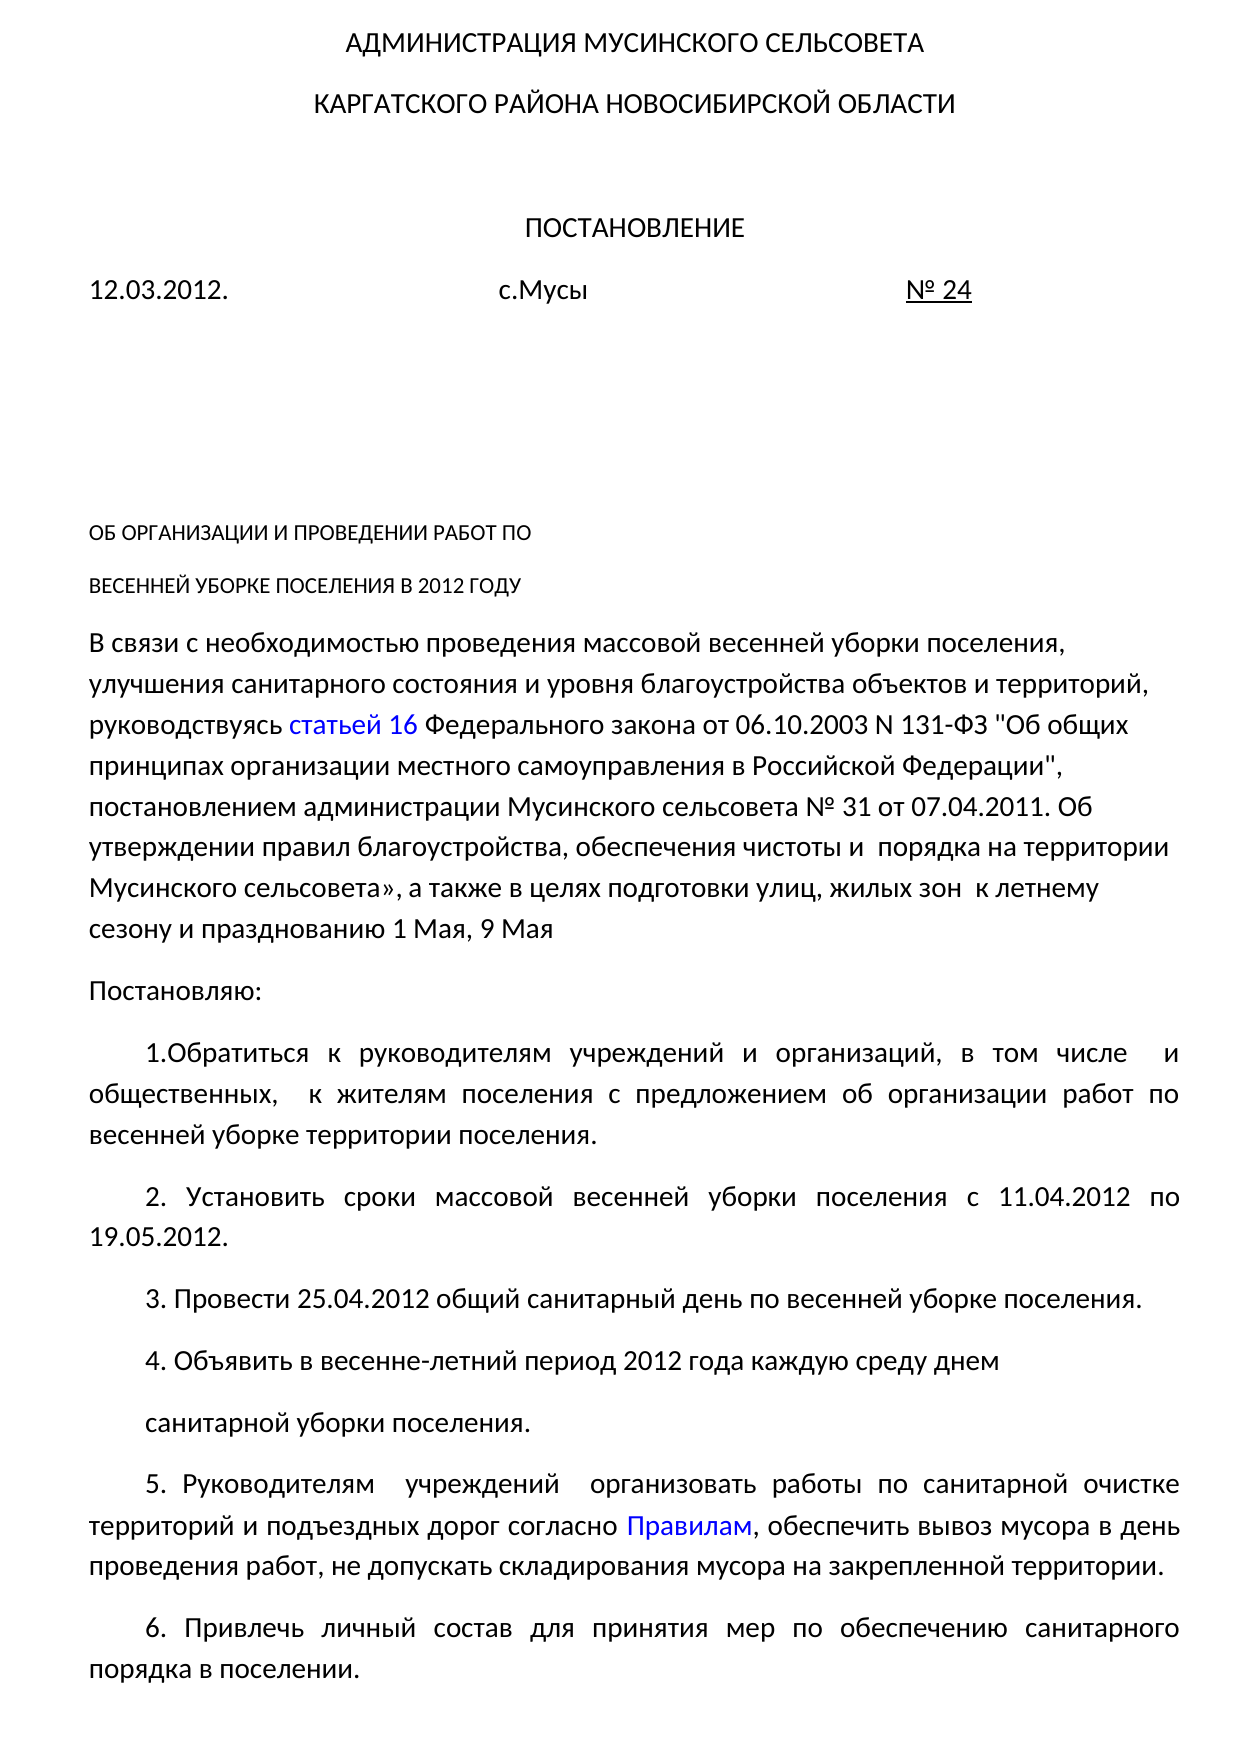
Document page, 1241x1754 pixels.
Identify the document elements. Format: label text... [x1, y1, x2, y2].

text 4. Объявить в весенне-летний период 2012 года каждую среду днем [89, 1342, 1181, 1378]
text 2. Установить сроки массовой весенней уборки поселения с 11.04.2012 по 19.05.2012. [89, 1178, 1181, 1254]
text КАРГАТСКОГО РАЙОНА НОВОСИБИРСКОЙ ОБЛАСТИ [89, 85, 1181, 121]
text ПОСТАНОВЛЕНИЕ [89, 209, 1181, 244]
text ОБ ОРГАНИЗАЦИИ И ПРОВЕДЕНИИ РАБОТ ПО [89, 518, 1181, 546]
text В связи с необходимостью проведения массовой весенней уборки поселения, улучшения санитарного состояния и уровня благоустройства объектов и территорий, руководствуясь статьей 16 Федерального закона от 06.10.2003 N 131-ФЗ "Об общих принципах организации местного самоуправления в Российской Федерации", постановлением администрации Мусинского сельсовета № 31 от 07.04.2011. Об утверждении правил благоустройства, обеспечения чистоты и порядка на территории Мусинского сельсовета», а также в целях подготовки улиц, жилых зон к летнему сезону и празднованию 1 Мая, 9 Мая [89, 624, 1181, 946]
text 6. Привлечь личный состав для принятия мер по обеспечению санитарного порядка в поселении. [89, 1609, 1181, 1686]
text ВЕСЕННЕЙ УБОРКЕ ПОСЕЛЕНИЯ В 2012 ГОДУ [89, 571, 1181, 599]
text 1.Обратиться к руководителям учреждений и организаций, в том числе и общественных, к жителям поселения с предложением об организации работ по весенней уборке территории поселения. [89, 1034, 1181, 1151]
text санитарной уборки поселения. [89, 1404, 1181, 1439]
text 5. Руководителям учреждений организовать работы по санитарной очистке территорий и подъездных дорог согласно Правилам, обеспечить вывоз мусора в день проведения работ, не допускать складирования мусора на закрепленной территории. [89, 1466, 1181, 1583]
text 3. Провести 25.04.2012 общий санитарный день по весенней уборке поселения. [89, 1280, 1181, 1316]
text Постановляю: [89, 972, 1181, 1008]
text 12.03.2012. с.Мусы № 24 [89, 271, 1181, 306]
text АДМИНИСТРАЦИЯ МУСИНСКОГО СЕЛЬСОВЕТА [89, 24, 1181, 59]
